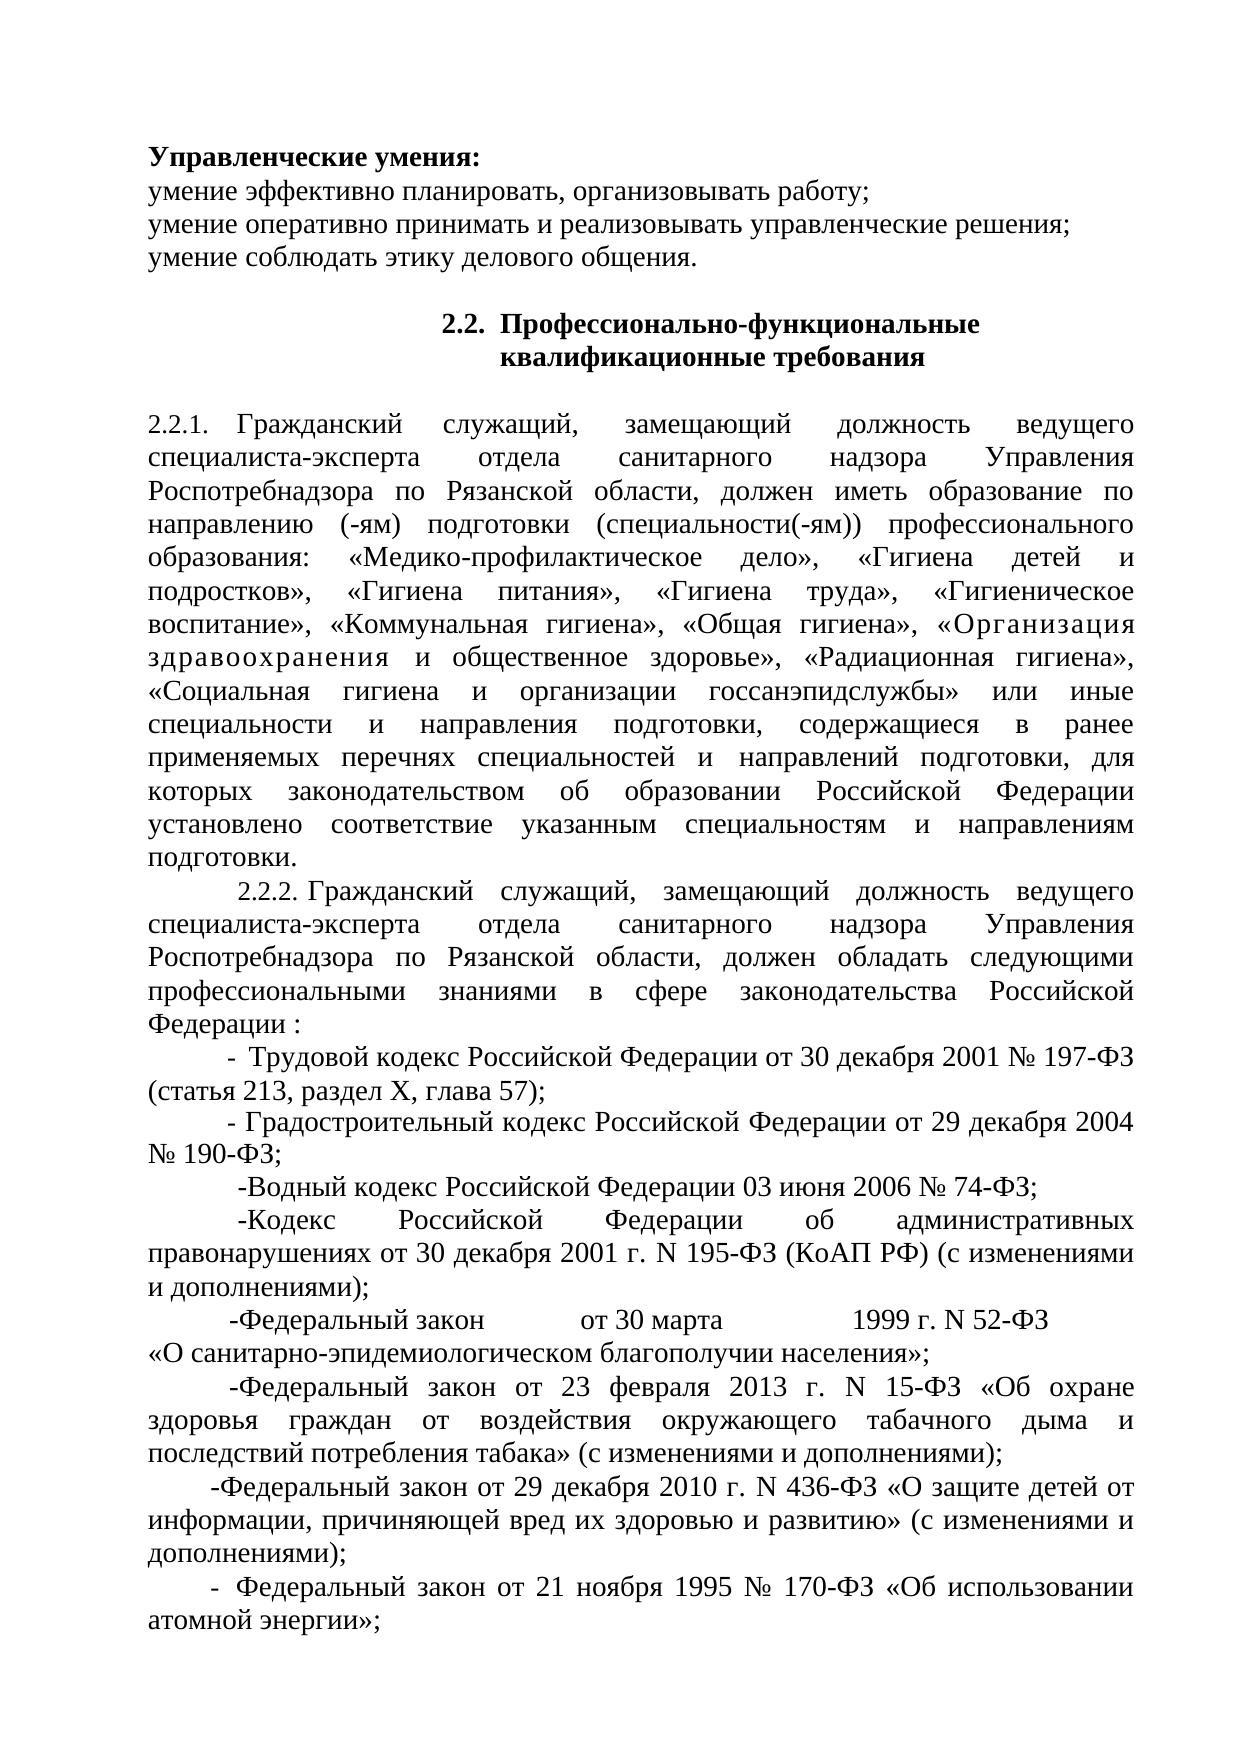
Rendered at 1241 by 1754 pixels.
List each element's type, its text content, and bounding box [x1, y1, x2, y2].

text -Водный кодекс Российской Федерации 03 июня 2006 № 74-ФЗ; [148, 1169, 1135, 1203]
list Федеральный закон от 21 ноября 1995 № 170-ФЗ «Об использовании атомной энергии»; [148, 1569, 1135, 1636]
list Гражданский служащий, замещающий должность ведущего специалиста-эксперта отдела санитарного надзора Управления Роспотребнадзора по Рязанской области, должен обладать следующими профессиональными знаниями в сфере законодательства Российской Федерации : [148, 873, 1135, 1040]
text умение эффективно планировать, организовывать работу; [148, 173, 1135, 207]
text -Федеральный закон от 29 декабря 2010 г. N 436-ФЗ «О защите детей от информации, причиняющей вред их здоровью и развитию» (с изменениями и дополнениями); [148, 1469, 1135, 1569]
list Трудовой кодекс Российской Федерации от 30 декабря 2001 № 197-ФЗ (статья 213, раздел X, глава 57); [148, 1040, 1135, 1107]
list Профессионально-функциональные квалификационные требования [441, 307, 1135, 373]
list Градостроительный кодекс Российской Федерации от 29 декабря 2004 № 190-ФЗ; [148, 1107, 1135, 1169]
text умение соблюдать этику делового общения. [148, 240, 1135, 273]
text -Кодекс Российской Федерации об административных правонарушениях от 30 декабря 2001 г. N 195-ФЗ (КоАП РФ) (с изменениями и дополнениями); [148, 1203, 1135, 1303]
text умение оперативно принимать и реализовывать управленческие решения; [148, 207, 1135, 240]
text -Федеральный закон от 23 февраля 2013 г. N 15-ФЗ «Об охране здоровья граждан от воздействия окружающего табачного дыма и последствий потребления табака» (с изменениями и дополнениями); [148, 1369, 1135, 1469]
list Гражданский служащий, замещающий должность ведущего специалиста-эксперта отдела санитарного надзора Управления Роспотребнадзора по Рязанской области, должен иметь образование по направлению (-ям) подготовки (специальности(-ям)) профессионального образования: «Медико-профилактическое дело», «Гигиена детей и подростков», «Гигиена питания», «Гигиена труда», «Гигиеническое воспитание», «Коммунальная гигиена», «Общая гигиена», «Организация здравоохранения и общественное здоровье», «Радиационная гигиена», «Социальная гигиена и организации госсанэпидслужбы» или иные специальности и направления подготовки, содержащиеся в ранее применяемых перечнях специальностей и направлений подготовки, для которых законодательством об образовании Российской Федерации установлено соответствие указанным специальностям и направлениям подготовки. [148, 407, 1135, 873]
text -Федеральный закон от 30 марта 1999 г. N 52-ФЗ [148, 1303, 1135, 1336]
text «О санитарно-эпидемиологическом благополучии населения»; [148, 1336, 1135, 1369]
text Управленческие умения: [148, 140, 1135, 173]
